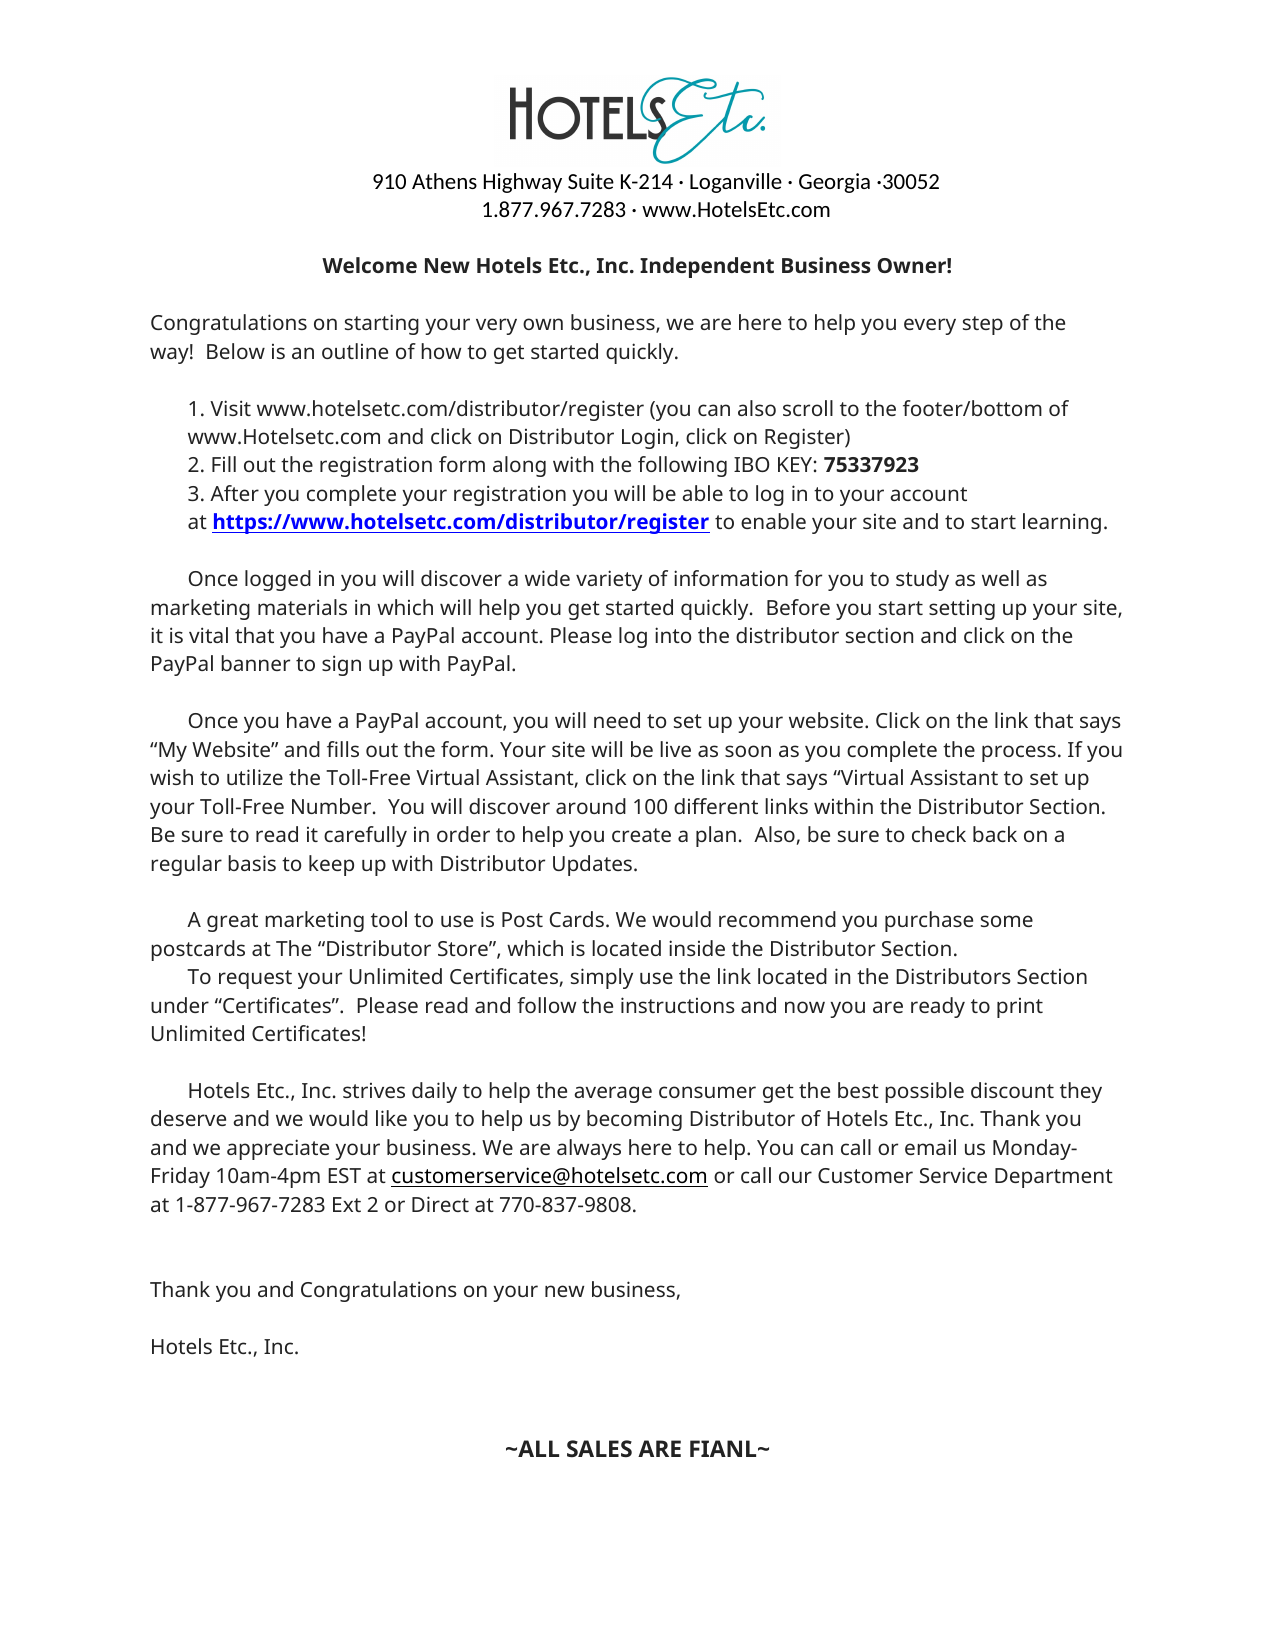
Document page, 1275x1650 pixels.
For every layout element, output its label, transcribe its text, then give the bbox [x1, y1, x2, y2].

picture [493, 75, 782, 167]
text Once you have a PayPal account, you will need to set up your website. Click on the link that says “My Website” and fills out the form. Your site will be live as soon as you complete the process. If you wish to utilize the Toll-Free Virtual Assistant, click on the link that says “Virtual Assistant to set up your Toll-Free Number. You will discover around 100 different links within the Distributor Section. Be sure to read it carefully in order to help you create a plan. Also, be sure to check back on a regular basis to keep up with Distributor Updates. [150, 706, 1125, 877]
text Once logged in you will discover a wide variety of information for you to study as well as marketing materials in which will help you get started quickly. Before you start setting up your site, it is vital that you have a PayPal account. Please log into the distributor section and click on the PayPal banner to sign up with PayPal. [150, 564, 1125, 678]
text 3. After you complete your registration you will be able to log in to your account at https://www.hotelsetc.com/distributor/register to enable your site and to start learning. [187, 479, 1125, 536]
text Thank you and Congratulations on your new business, [150, 1275, 1125, 1304]
text 1. Visit www.hotelsetc.com/distributor/register (you can also scroll to the footer/bottom of www.Hotelsetc.com and click on Distributor Login, click on Register) [187, 394, 1125, 451]
text ~ALL SALES ARE FIANL~ [150, 1433, 1125, 1464]
text Hotels Etc., Inc. [150, 1332, 1125, 1361]
text A great marketing tool to use is Post Cards. We would recommend you purchase some postcards at The “Distributor Store”, which is located inside the Distributor Section. [150, 906, 1125, 962]
text Hotels Etc., Inc. strives daily to help the average consumer get the best possible discount they deserve and we would like you to help us by becoming Distributor of Hotels Etc., Inc. Thank you and we appreciate your business. We are always here to help. You can call or email us Monday-Friday 10am-4pm EST at customerservice@hotelsetc.com or call our Customer Service Department at 1-877-967-7283 Ext 2 or Direct at 770-837-9808. [150, 1076, 1125, 1218]
text Welcome New Hotels Etc., Inc. Independent Business Owner! [150, 251, 1125, 280]
text 2. Fill out the registration form along with the following IBO KEY: 75337923 [187, 451, 1125, 479]
text Congratulations on starting your very own business, we are here to help you every step of the way! Below is an outline of how to get started quickly. [150, 308, 1125, 365]
text To request your Unlimited Certificates, simply use the link located in the Distributors Section under “Certificates”. Please read and follow the instructions and now you are ready to print Unlimited Certificates! [150, 962, 1125, 1048]
